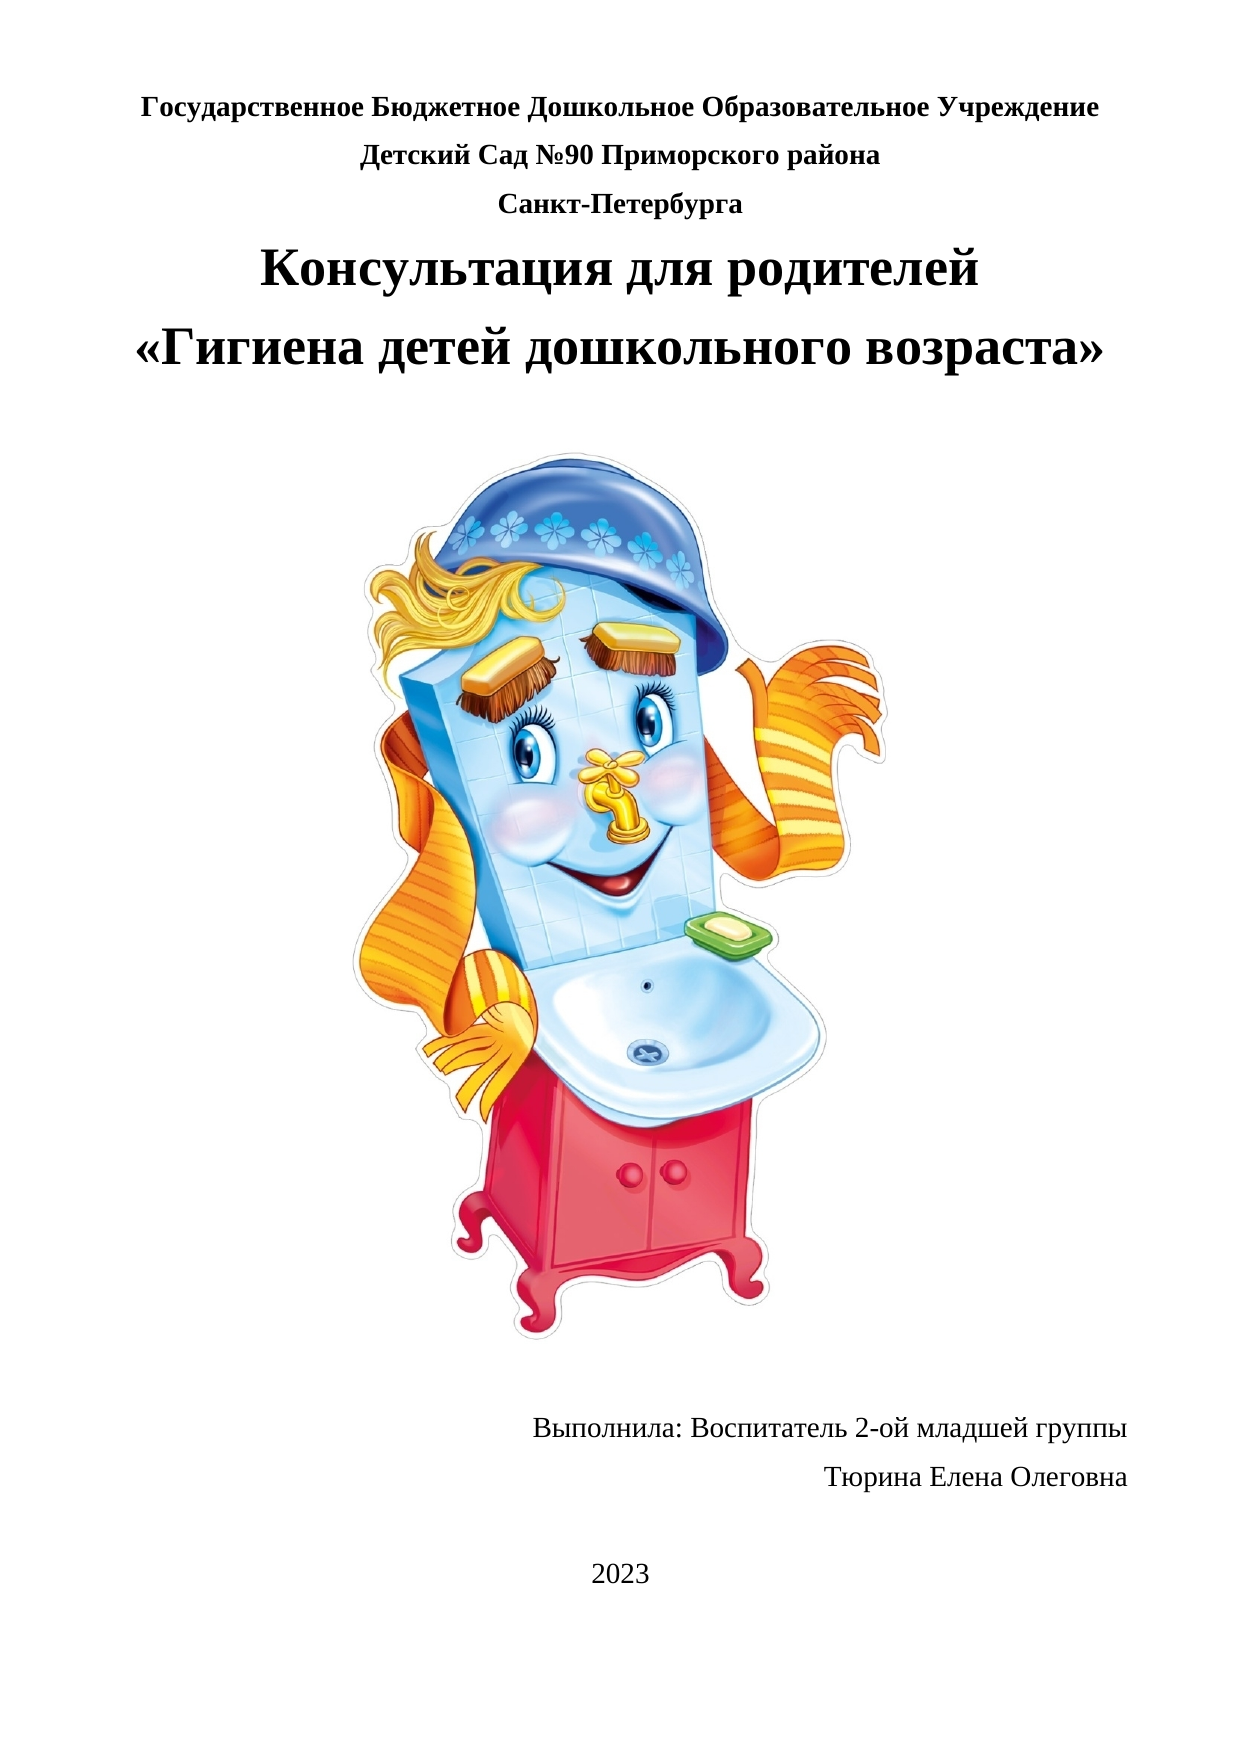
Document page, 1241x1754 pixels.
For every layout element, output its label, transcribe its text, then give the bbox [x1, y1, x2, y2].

text Санкт-Петербурга [112, 186, 1128, 219]
text Выполнила: Воспитатель 2-ой младшей группы [112, 1410, 1128, 1444]
picture [284, 448, 957, 1344]
text 2023 [112, 1556, 1128, 1590]
text Детский Сад №90 Приморского района [112, 137, 1128, 171]
text Консультация для родителей [112, 234, 1128, 297]
text Тюрина Елена Олеговна [112, 1459, 1128, 1492]
text «Гигиена детей дошкольного возраста» [112, 314, 1128, 377]
text Государственное Бюджетное Дошкольное Образовательное Учреждение [112, 89, 1128, 122]
